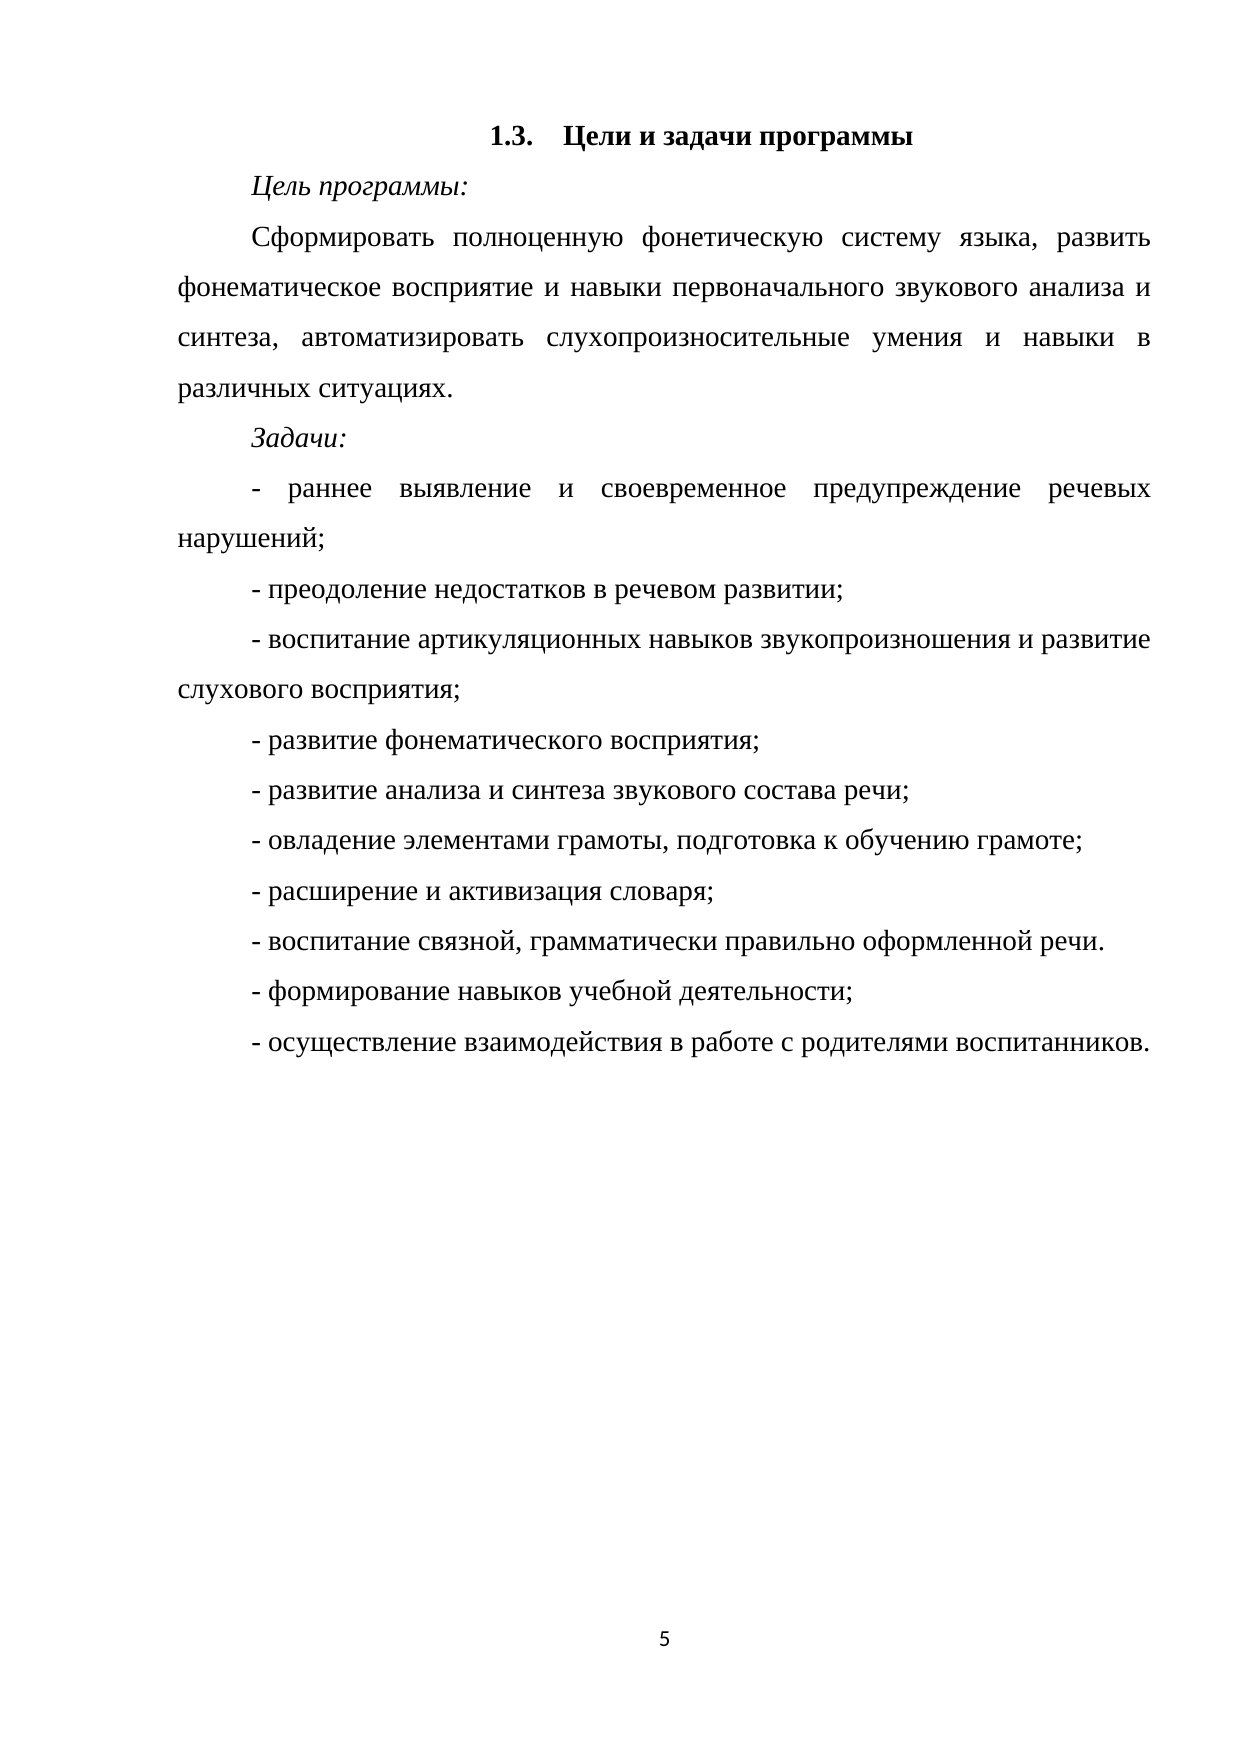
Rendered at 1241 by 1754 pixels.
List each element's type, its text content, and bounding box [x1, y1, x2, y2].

text Цель программы: [177, 168, 1152, 202]
text - формирование навыков учебной деятельности; [177, 973, 1152, 1007]
text Сформировать полноценную фонетическую систему языка, развить фонематическое восприятие и навыки первоначального звукового анализа и синтеза, автоматизировать слухопроизносительные умения и навыки в различных ситуациях. [177, 219, 1152, 403]
text - расширение и активизация словаря; [177, 873, 1152, 906]
text - раннее выявление и своевременное предупреждение речевых нарушений; [177, 470, 1152, 554]
text - преодоление недостатков в речевом развитии; [177, 571, 1152, 604]
text - воспитание артикуляционных навыков звукопроизношения и развитие слухового восприятия; [177, 621, 1152, 705]
list Цели и задачи программы [177, 118, 1152, 152]
text - осуществление взаимодействия в работе с родителями воспитанников. [177, 1024, 1152, 1057]
text - овладение элементами грамоты, подготовка к обучению грамоте; [177, 822, 1152, 856]
text - воспитание связной, грамматически правильно оформленной речи. [177, 923, 1152, 957]
text - развитие фонематического восприятия; [177, 722, 1152, 755]
text Задачи: [177, 420, 1152, 453]
text - развитие анализа и синтеза звукового состава речи; [177, 772, 1152, 806]
